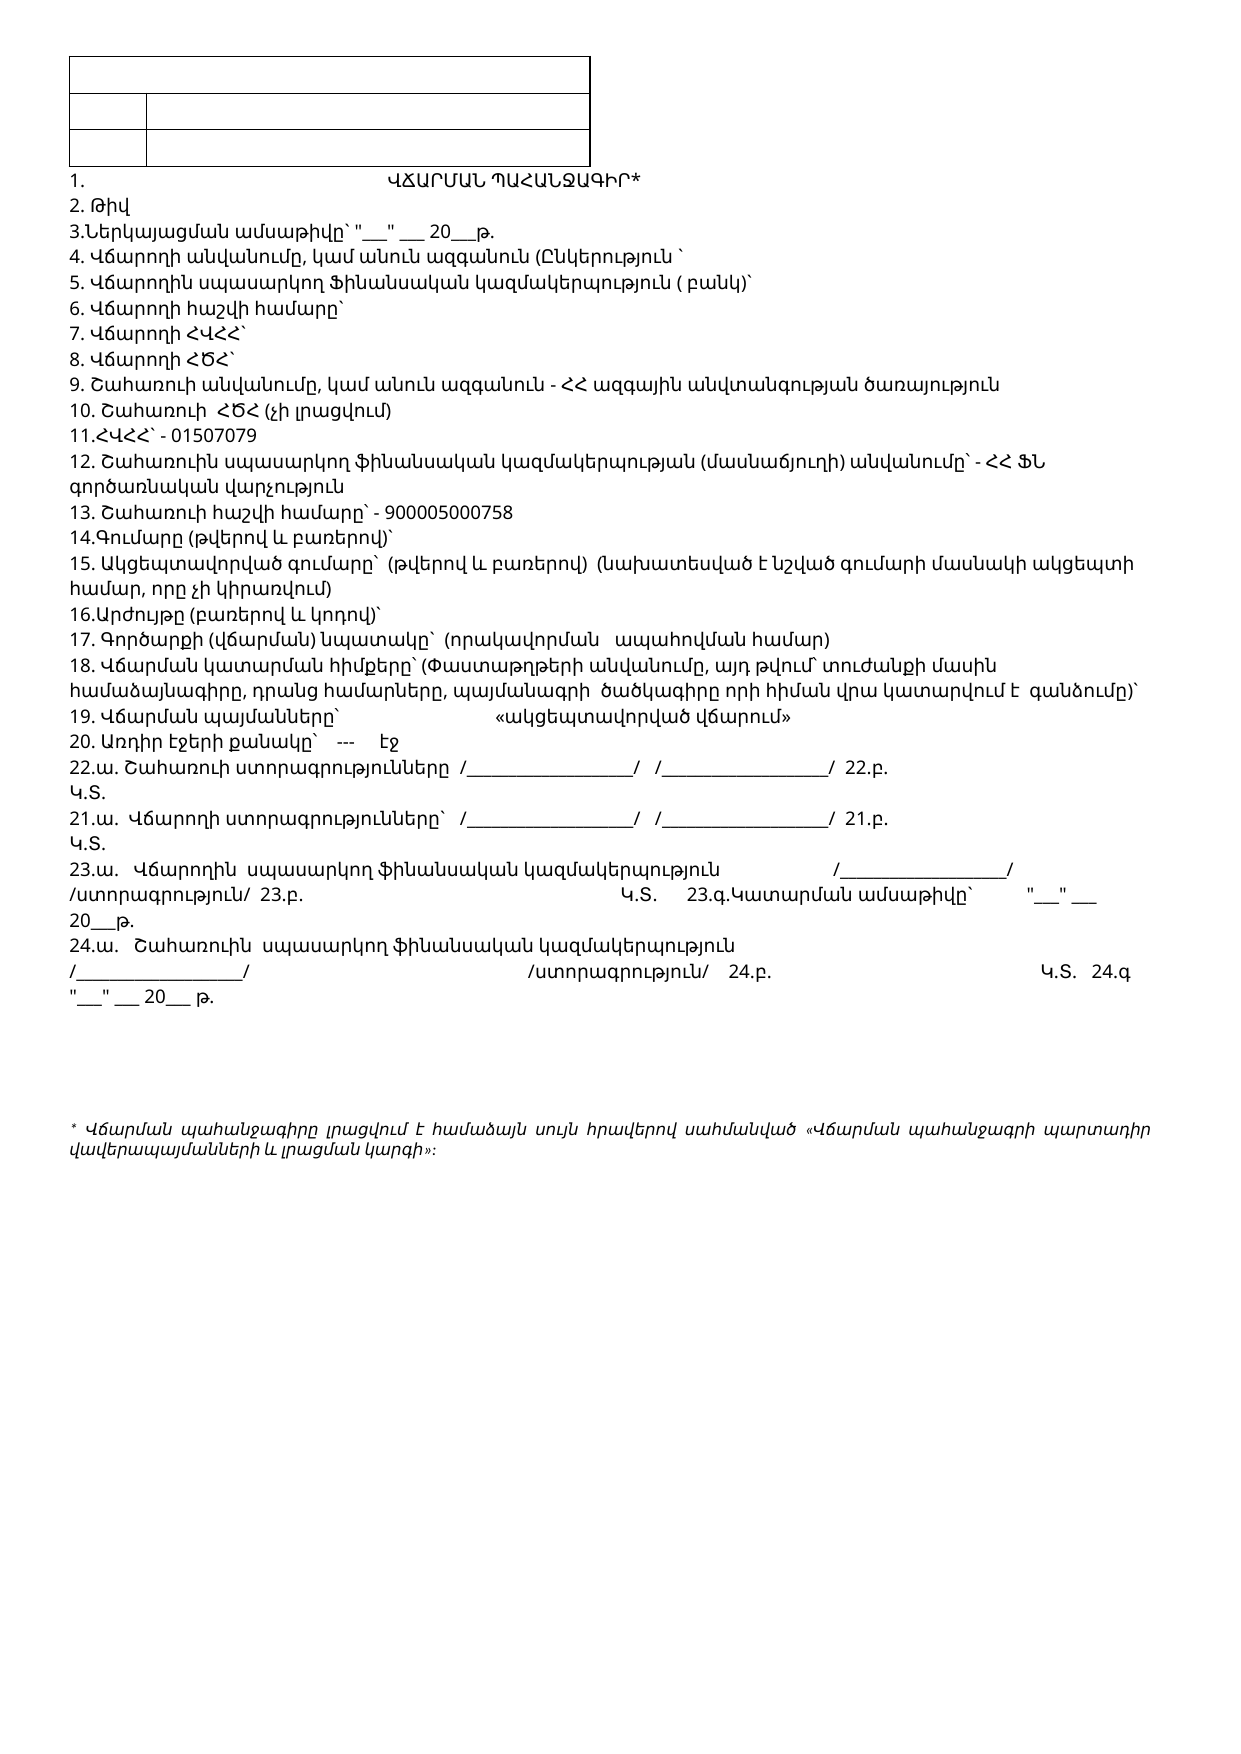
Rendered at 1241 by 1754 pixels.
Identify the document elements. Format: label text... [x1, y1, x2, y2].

text * Վճարման պահանջագիրը լրացվում է համաձայն սույն հրավերով սահմանված «Վճարման պահանջագրի պարտադիր վավերապայմանների և լրացման կարգի»: [69, 1119, 1152, 1160]
